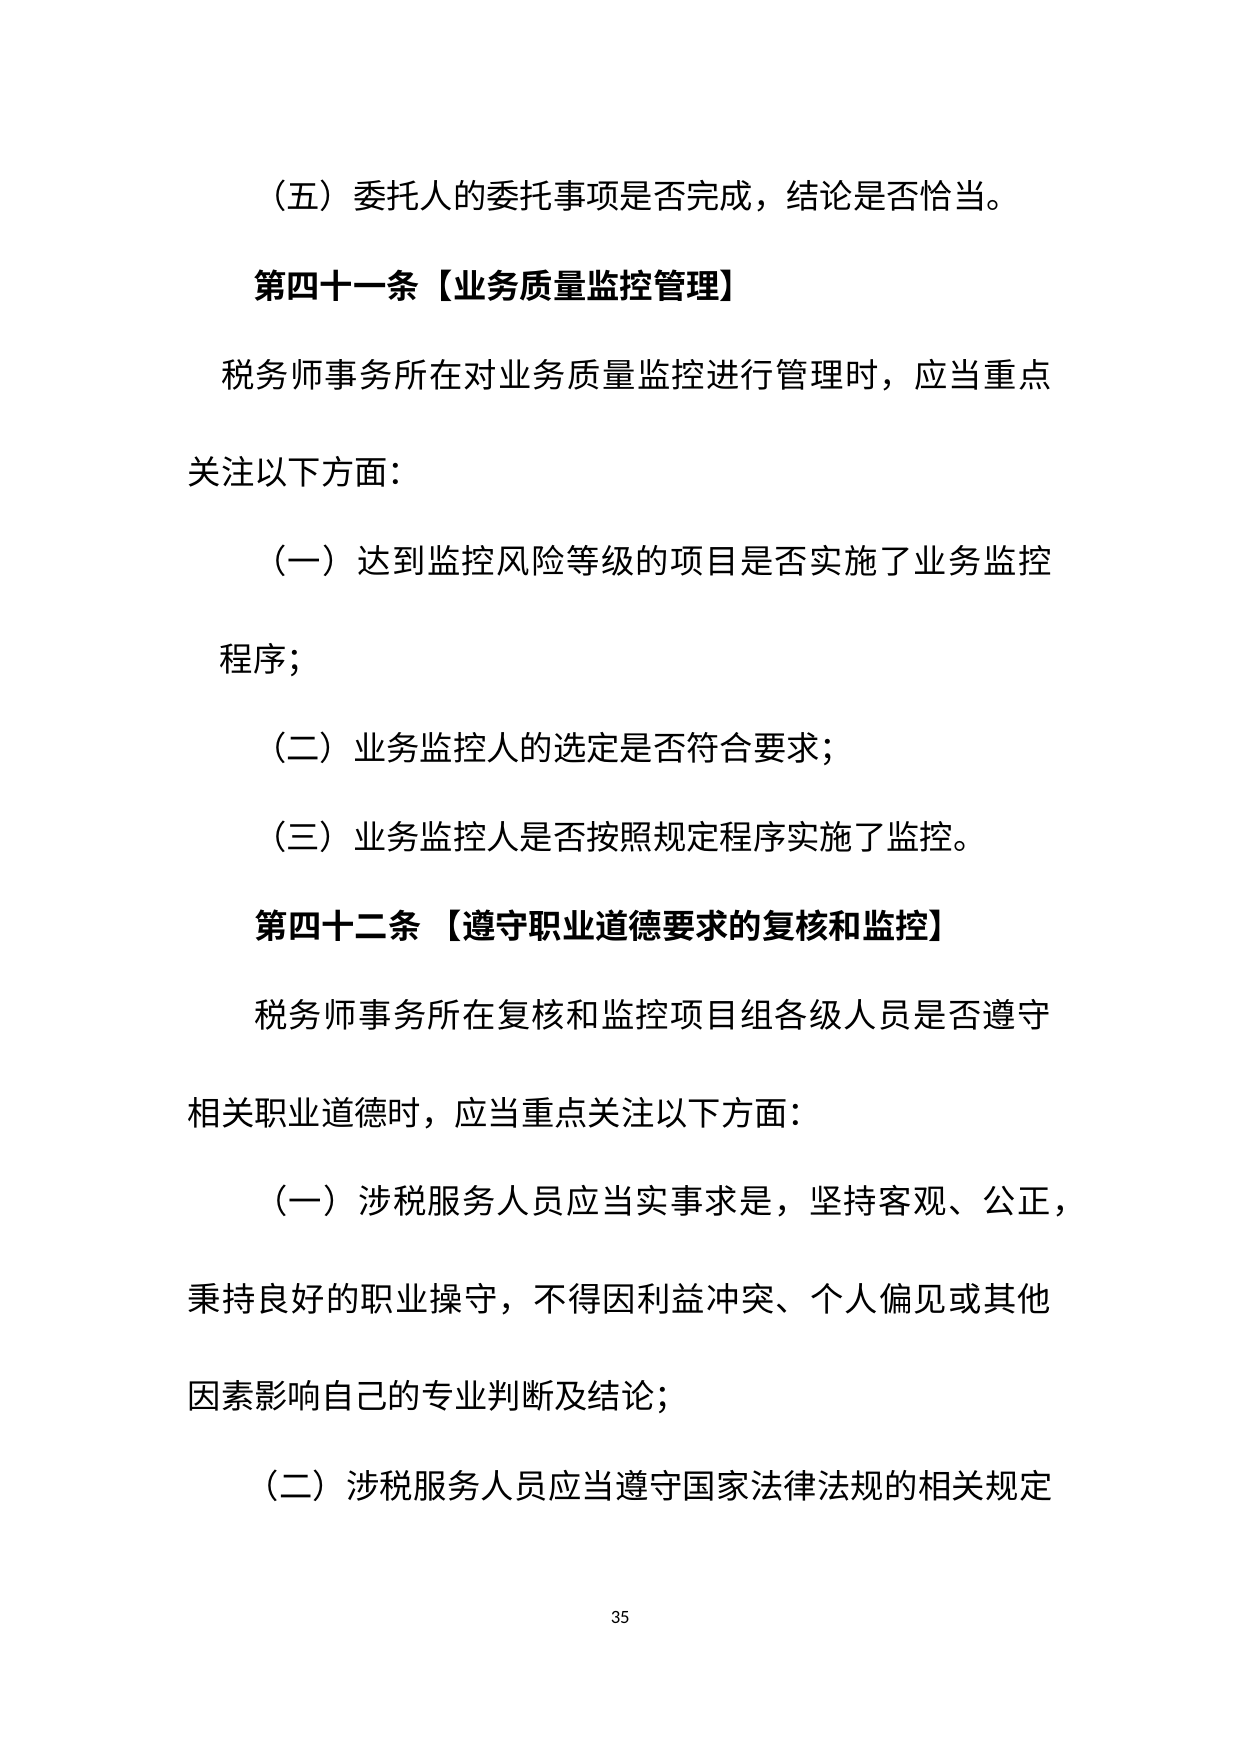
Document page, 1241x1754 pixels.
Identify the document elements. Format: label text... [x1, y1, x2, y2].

text 第四十一条【业务质量监控管理】 [219, 251, 1053, 316]
text （三）业务监控人是否按照规定程序实施了监控。 [219, 802, 1053, 867]
text 第四十二条 【遵守职业道德要求的复核和监控】 [187, 891, 1053, 956]
text （五）委托人的委托事项是否完成，结论是否恰当。 [219, 162, 1053, 227]
text 税务师事务所在复核和监控项目组各级人员是否遵守相关职业道德时，应当重点关注以下方面： [187, 980, 1053, 1143]
text （一）达到监控风险等级的项目是否实施了业务监控程序； [219, 527, 1053, 689]
text 税务师事务所在对业务质量监控进行管理时，应当重点关注以下方面： [187, 340, 1053, 503]
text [187, 1451, 1053, 1516]
text （一）涉税服务人员应当实事求是，坚持客观、公正，秉持良好的职业操守，不得因利益冲突、个人偏见或其他因素影响自己的专业判断及结论； [187, 1167, 1053, 1427]
text （二）业务监控人的选定是否符合要求； [219, 713, 1053, 778]
